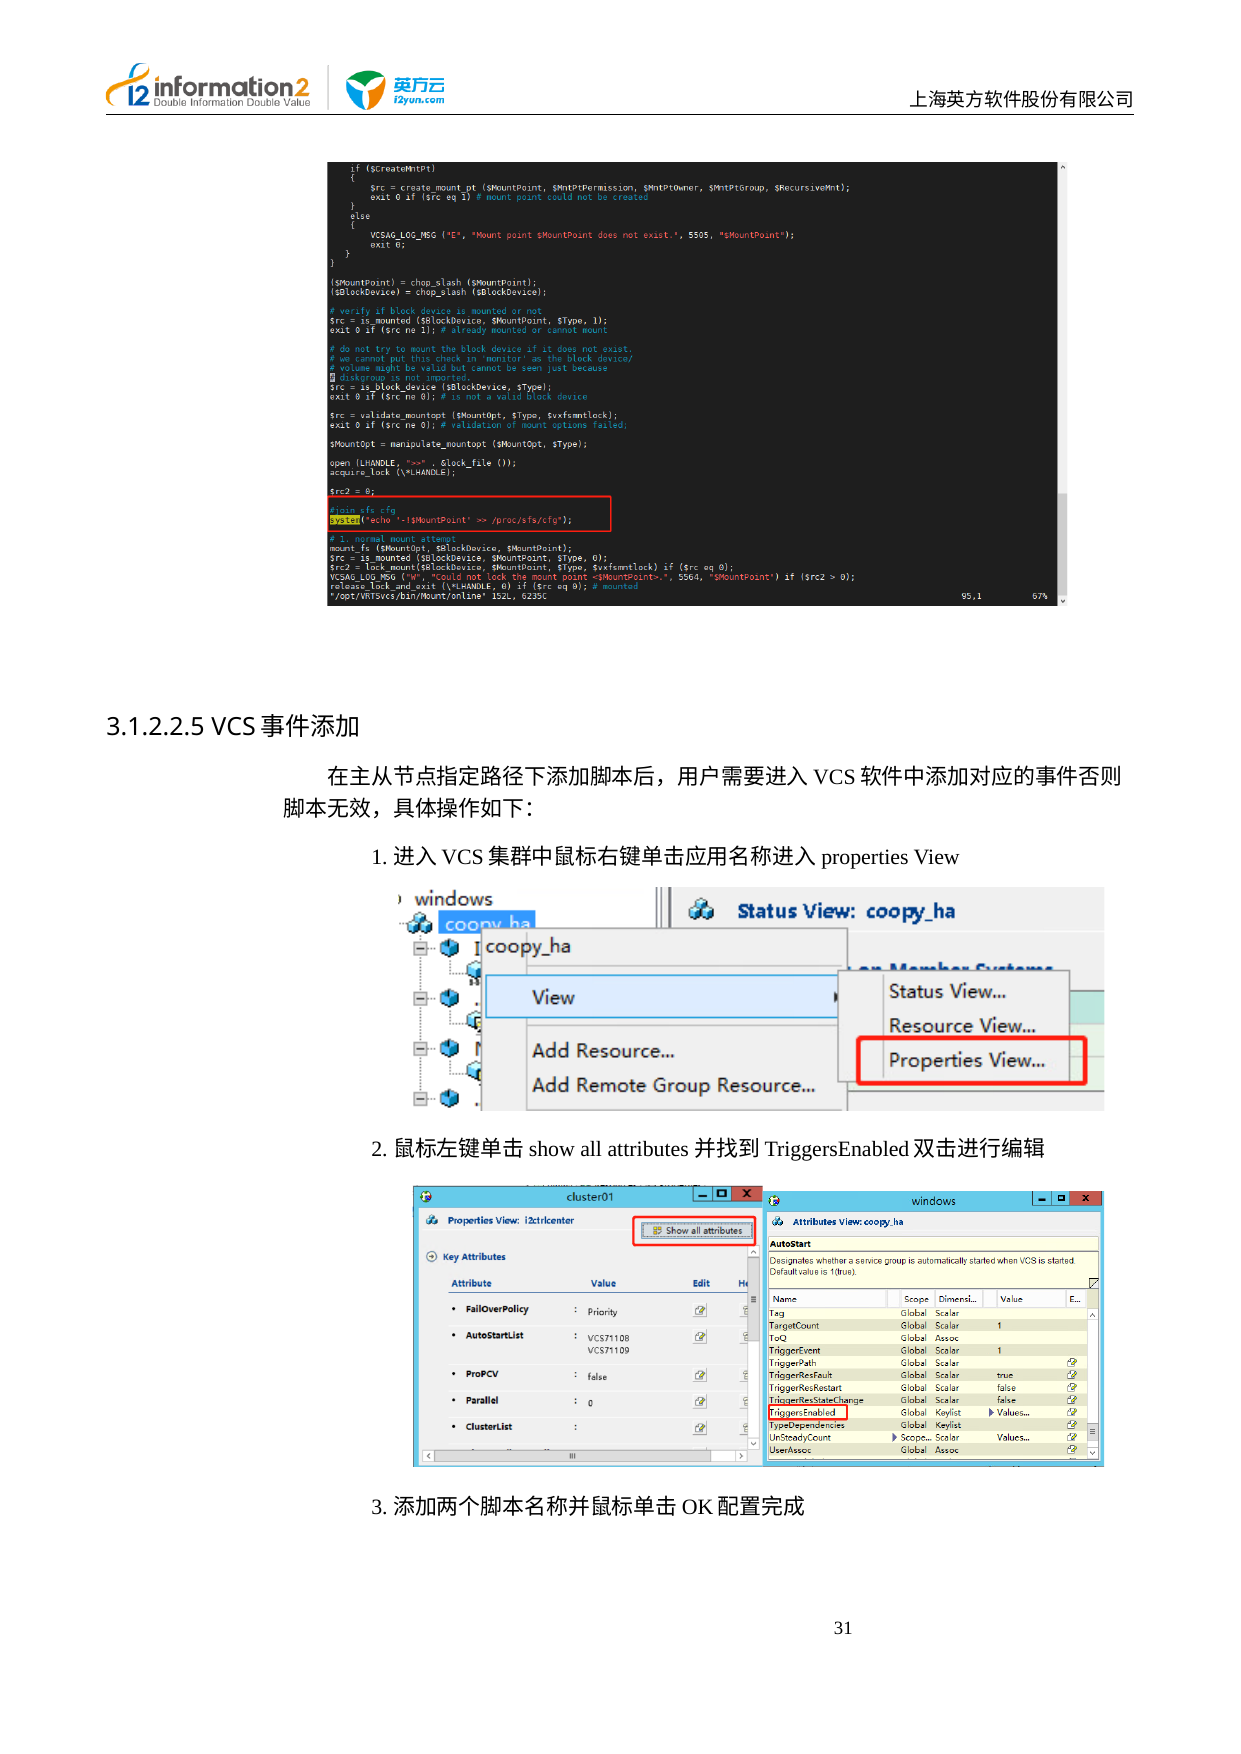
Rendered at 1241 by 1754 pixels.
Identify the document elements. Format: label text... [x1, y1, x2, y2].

picture [433, 85, 444, 90]
text 在主从节点指定路径下添加脚本后，用户需要进入VCS软件中添加对应的事件否则脚本无效，具体操作如下： [283, 759, 1134, 822]
list 进入VCS集群中鼠标右键单击应用名称进入 properties View [327, 839, 1134, 871]
picture [327, 162, 1068, 606]
list 鼠标左键单击show all attributes 并找到TriggersEnabled双击进行编辑 [327, 1131, 1134, 1163]
picture [398, 887, 1105, 1111]
picture [105, 52, 444, 110]
text VCS事件添加 [106, 706, 1134, 742]
picture [412, 1185, 1105, 1467]
list 添加两个脚本名称并鼠标单击OK配置完成 [327, 1489, 1134, 1521]
